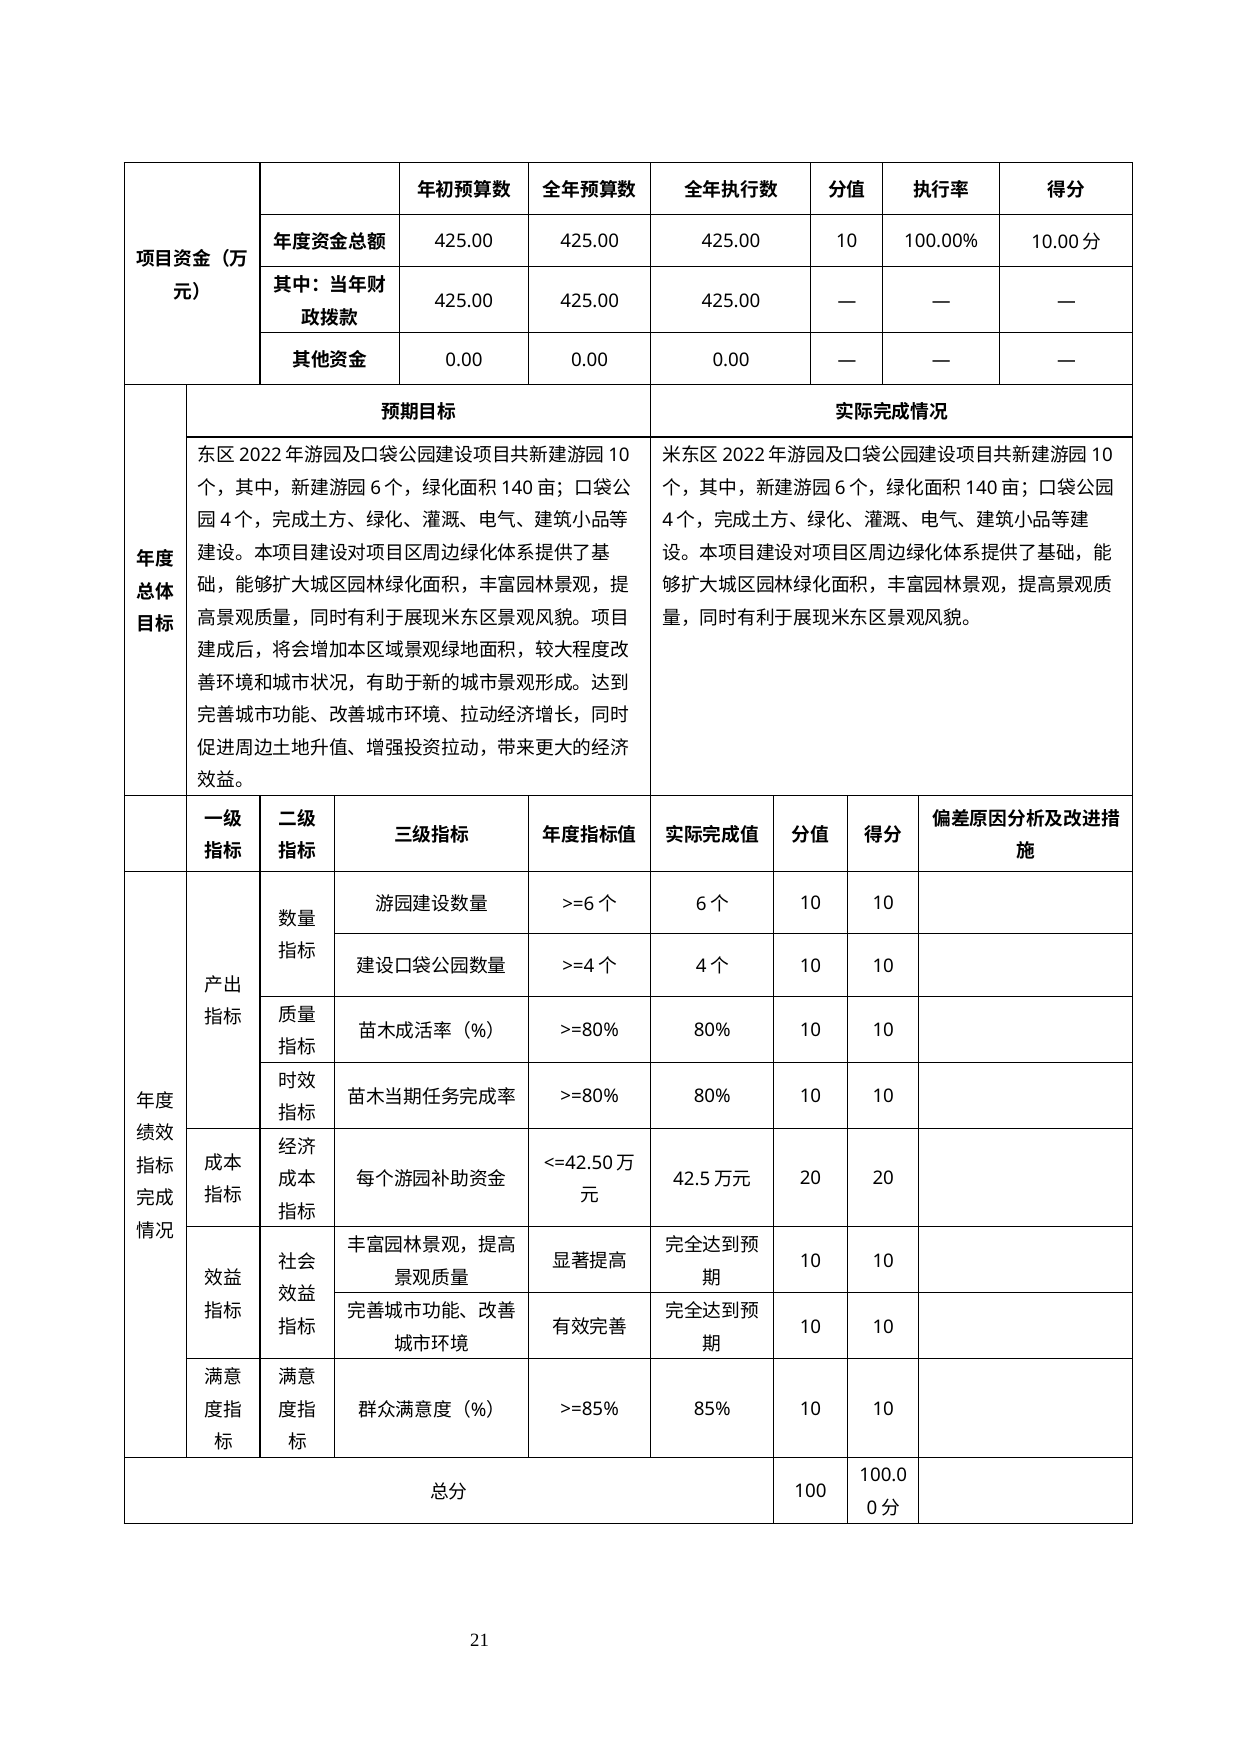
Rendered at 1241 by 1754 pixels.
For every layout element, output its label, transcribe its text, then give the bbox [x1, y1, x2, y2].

table_cell 苗木当期任务完成率 [335, 1063, 528, 1128]
table_cell 10 [848, 1227, 918, 1292]
table_cell 成本指标 [187, 1129, 259, 1226]
table_cell 一级指标 [187, 796, 259, 871]
table_cell 10 [848, 872, 918, 933]
table_cell 实际完成值 [651, 796, 773, 871]
table_cell 完全达到预期 [651, 1227, 773, 1292]
table_cell 经济成本指标 [261, 1129, 334, 1226]
table_cell 4个 [651, 934, 773, 996]
table_cell [919, 997, 1132, 1062]
table_cell 得分 [1000, 163, 1132, 214]
table_cell — [883, 333, 999, 384]
table_cell [919, 1063, 1132, 1128]
table_cell [919, 872, 1132, 933]
table_cell [919, 1293, 1132, 1358]
table_cell 苗木成活率（%） [335, 997, 528, 1062]
table_cell 三级指标 [335, 796, 528, 871]
table_cell [919, 1227, 1132, 1292]
table_cell 得分 [848, 796, 918, 871]
table_cell 10 [774, 1293, 847, 1358]
table_cell — [1000, 267, 1132, 332]
table_cell 10 [848, 997, 918, 1062]
table_cell 10 [811, 215, 882, 266]
table_cell 年度绩效指标完成情况 [125, 872, 186, 1457]
table_cell 预期目标 [187, 385, 650, 436]
table_cell [919, 1129, 1132, 1226]
table_cell 年度指标值 [529, 796, 650, 871]
table_cell 10 [848, 1359, 918, 1457]
table_cell 10 [774, 997, 847, 1062]
table_cell [125, 796, 186, 871]
table_cell 其他资金 [261, 333, 399, 384]
table_cell <=42.50万元 [529, 1129, 650, 1226]
table_cell [919, 1359, 1132, 1457]
table_cell 满意度指标 [187, 1359, 259, 1457]
table_cell 100 [774, 1458, 847, 1523]
table_cell 10 [774, 1359, 847, 1457]
table_cell 时效指标 [261, 1063, 334, 1128]
table_cell 年度资金总额 [261, 215, 399, 266]
table_cell 100.00分 [848, 1458, 918, 1523]
table_cell 0.00 [651, 333, 810, 384]
table_cell 10 [848, 934, 918, 996]
table_cell 10 [774, 1063, 847, 1128]
table_cell 425.00 [400, 215, 528, 266]
table_cell >=80% [529, 1063, 650, 1128]
table_cell 0.00 [529, 333, 650, 384]
table_cell >=4个 [529, 934, 650, 996]
table_cell — [1000, 333, 1132, 384]
table_cell 42.5万元 [651, 1129, 773, 1226]
table_cell 年度总体目标 [125, 385, 186, 795]
table_cell 20 [848, 1129, 918, 1226]
table_cell 米东区2022年游园及口袋公园建设项目共新建游园10个，其中，新建游园6个，绿化面积140亩；口袋公园4个，完成土方、绿化、灌溉、电气、建筑小品等建设。本项目建设对项目区周边绿化体系提供了基础，能够扩大城区园林绿化面积，丰富园林景观，提高景观质量，同时有利于展现米东区景观风貌。 [651, 438, 1132, 795]
table_cell 质量指标 [261, 997, 334, 1062]
table_cell 10 [774, 934, 847, 996]
table_cell 二级指标 [261, 796, 334, 871]
table_cell [261, 163, 399, 214]
table_cell 425.00 [651, 267, 810, 332]
table_cell 东区2022年游园及口袋公园建设项目共新建游园10个，其中，新建游园6个，绿化面积140亩；口袋公园4个，完成土方、绿化、灌溉、电气、建筑小品等建设。本项目建设对项目区周边绿化体系提供了基础，能够扩大城区园林绿化面积，丰富园林景观，提高景观质量，同时有利于展现米东区景观风貌。项目建成后，将会增加本区域景观绿地面积，较大程度改善环境和城市状况，有助于新的城市景观形成。达到完善城市功能、改善城市环境、拉动经济增长，同时促进周边土地升值、增强投资拉动，带来更大的经济效益。 [187, 438, 650, 795]
table_cell 执行率 [883, 163, 999, 214]
table_cell >=6个 [529, 872, 650, 933]
table_cell 丰富园林景观，提高景观质量 [335, 1227, 528, 1292]
table_cell 项目资金（万元） [125, 163, 259, 384]
table_cell 显著提高 [529, 1227, 650, 1292]
table_cell 社会效益指标 [261, 1227, 334, 1358]
table_cell [919, 934, 1132, 996]
table_cell — [811, 267, 882, 332]
table_cell 分值 [774, 796, 847, 871]
table_cell 85% [651, 1359, 773, 1457]
table_cell — [883, 267, 999, 332]
table_cell 建设口袋公园数量 [335, 934, 528, 996]
table_cell [919, 1458, 1132, 1523]
table_cell 20 [774, 1129, 847, 1226]
table_cell 10.00分 [1000, 215, 1132, 266]
table_cell 其中：当年财政拨款 [261, 267, 399, 332]
table_cell 每个游园补助资金 [335, 1129, 528, 1226]
table_cell 80% [651, 997, 773, 1062]
table_cell 全年执行数 [651, 163, 810, 214]
table_cell 偏差原因分析及改进措施 [919, 796, 1132, 871]
table_cell 80% [651, 1063, 773, 1128]
table_cell 总分 [125, 1458, 773, 1523]
table_cell 有效完善 [529, 1293, 650, 1358]
table_cell 425.00 [651, 215, 810, 266]
table_cell 效益指标 [187, 1227, 259, 1358]
table_cell 年初预算数 [400, 163, 528, 214]
table_cell — [811, 333, 882, 384]
table_cell 0.00 [400, 333, 528, 384]
table_cell >=85% [529, 1359, 650, 1457]
table_cell >=80% [529, 997, 650, 1062]
table_cell 完全达到预期 [651, 1293, 773, 1358]
table_cell 全年预算数 [529, 163, 650, 214]
table_cell 10 [774, 1227, 847, 1292]
table_cell 425.00 [529, 215, 650, 266]
table_cell 产出指标 [187, 872, 259, 1128]
table_cell 425.00 [529, 267, 650, 332]
table_cell 10 [774, 872, 847, 933]
table_cell 实际完成情况 [651, 385, 1132, 436]
table_cell 群众满意度（%） [335, 1359, 528, 1457]
table_cell 游园建设数量 [335, 872, 528, 933]
table_cell 10 [848, 1063, 918, 1128]
table_cell 6个 [651, 872, 773, 933]
table_cell 分值 [811, 163, 882, 214]
table_cell 10 [848, 1293, 918, 1358]
table_cell 100.00% [883, 215, 999, 266]
table_cell 425.00 [400, 267, 528, 332]
table_cell 满意度指标 [261, 1359, 334, 1457]
table_cell 完善城市功能、改善城市环境 [335, 1293, 528, 1358]
table_cell 数量指标 [261, 872, 334, 996]
